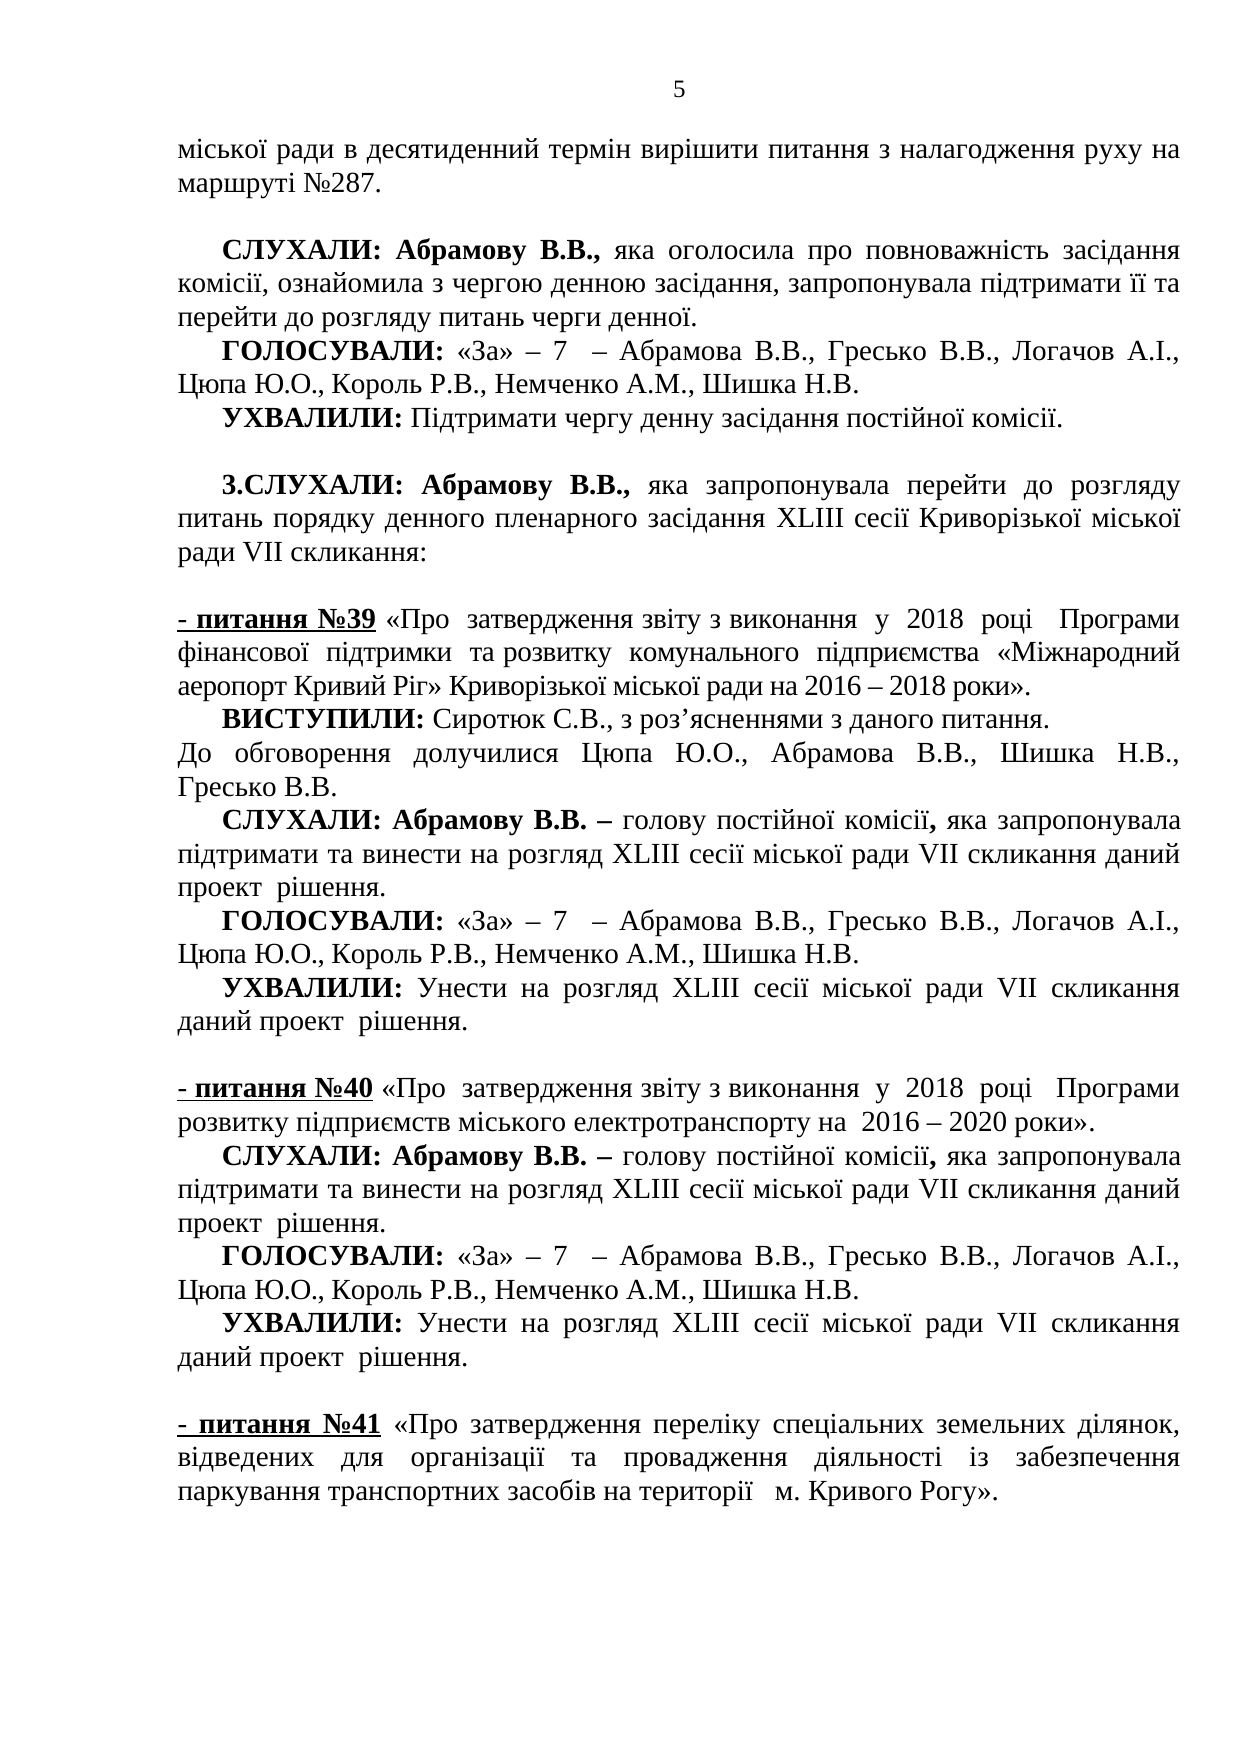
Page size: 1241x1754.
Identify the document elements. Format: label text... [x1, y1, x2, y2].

text Голосували: «За» – 7 – Абрамова В.В., Гресько В.В., Логачов А.І., Цюпа Ю.О., Король Р.В., Немченко А.М., Шишка Н.В. [177, 903, 1181, 970]
text - питання №39 «Про затвердження звіту з виконання у 2018 році Програми фінансової підтримки та розвитку комунального підприємства «Міжнародний аеропорт Кривий Ріг» Криворізької міської ради на 2016 – 2018 роки». [177, 601, 1181, 702]
text - питання №40 «Про затвердження звіту з виконання у 2018 році Програми розвитку підприємств міського електротранспорту на 2016 – 2020 роки». [177, 1071, 1181, 1138]
text СЛУХАЛИ: Абрамову В.В., яка оголосила про повноважність засідання комісії, ознайомила з чергою денною засідання, запропонувала підтримати її та перейти до розгляду питань черги денної. [177, 232, 1181, 333]
text Голосували: «За» – 7 – Абрамова В.В., Гресько В.В., Логачов А.І., Цюпа Ю.О., Король Р.В., Немченко А.М., Шишка Н.В. [177, 333, 1181, 400]
text 3.СЛУХАЛИ: Абрамову В.В., яка запропонувала перейти до розгляду питань порядку денного пленарного засідання XLІІІ сесії Криворізької міської ради VII скликання: [177, 467, 1181, 567]
text УХВАЛИЛИ: Унести на розгляд XLІІІ сесії міської ради VII скликання даний проект рішення. [177, 970, 1181, 1037]
text До обговорення долучилися Цюпа Ю.О., Абрамова В.В., Шишка Н.В., Гресько В.В. [177, 735, 1181, 802]
text Голосували: «За» – 7 – Абрамова В.В., Гресько В.В., Логачов А.І., Цюпа Ю.О., Король Р.В., Немченко А.М., Шишка Н.В. [177, 1238, 1181, 1305]
text Ухвалили: Підтримати чергу денну засідання постійної комісії. [177, 400, 1181, 433]
text - питання №41 «Про затвердження переліку спеціальних земельних ділянок, відведених для організації та провадження діяльності із забезпечення паркування транспортних засобів на території м. Кривого Рогу». [177, 1406, 1181, 1507]
text УХВАЛИЛИ: Унести на розгляд XLІІІ сесії міської ради VII скликання даний проект рішення. [177, 1305, 1181, 1372]
text ВиступилИ: Сиротюк С.В., з роз’ясненнями з даного питання. [177, 702, 1181, 735]
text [177, 131, 1181, 198]
